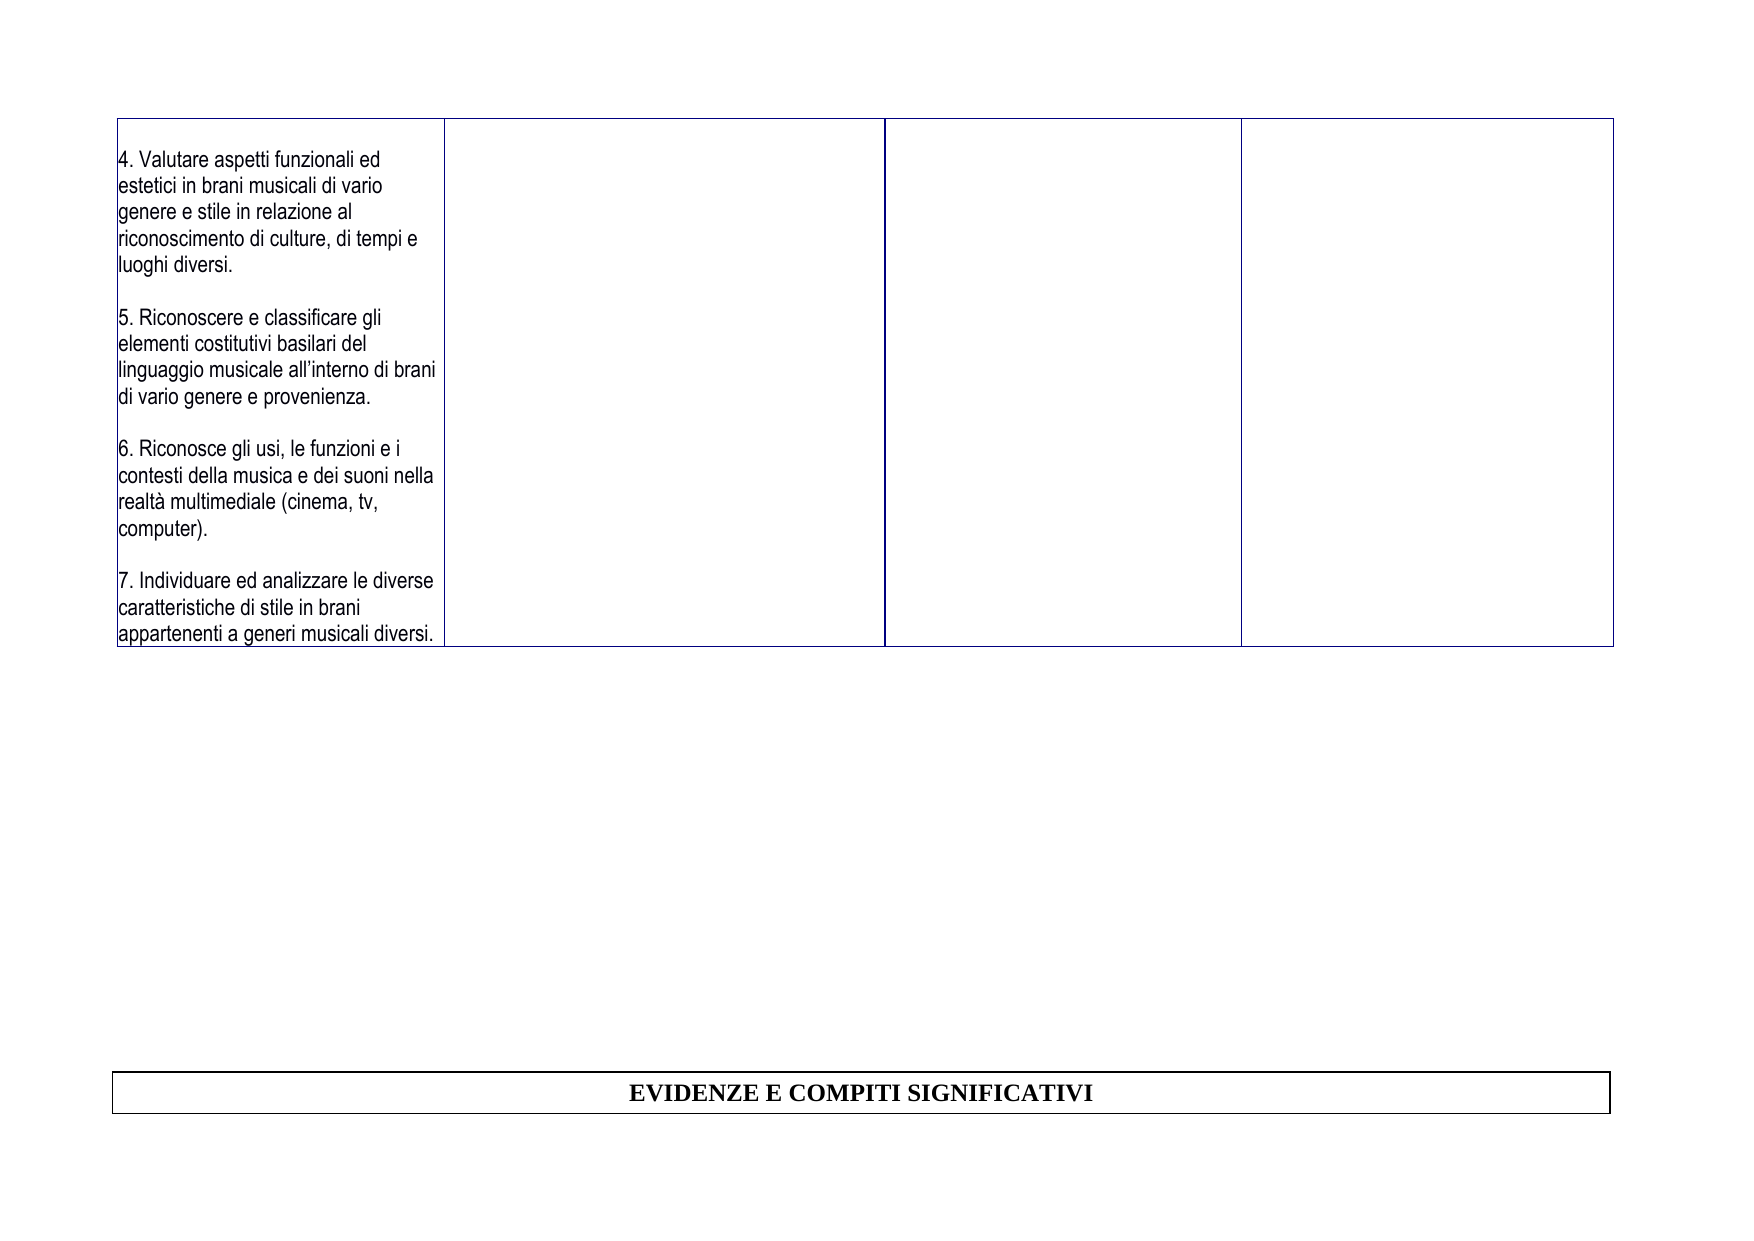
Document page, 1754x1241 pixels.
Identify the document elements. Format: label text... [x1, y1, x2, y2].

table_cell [445, 119, 884, 646]
table_header EVIDENZE E COMPITI SIGNIFICATIVI [113, 1073, 1609, 1113]
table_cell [886, 119, 1241, 646]
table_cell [1242, 119, 1613, 646]
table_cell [118, 119, 444, 646]
